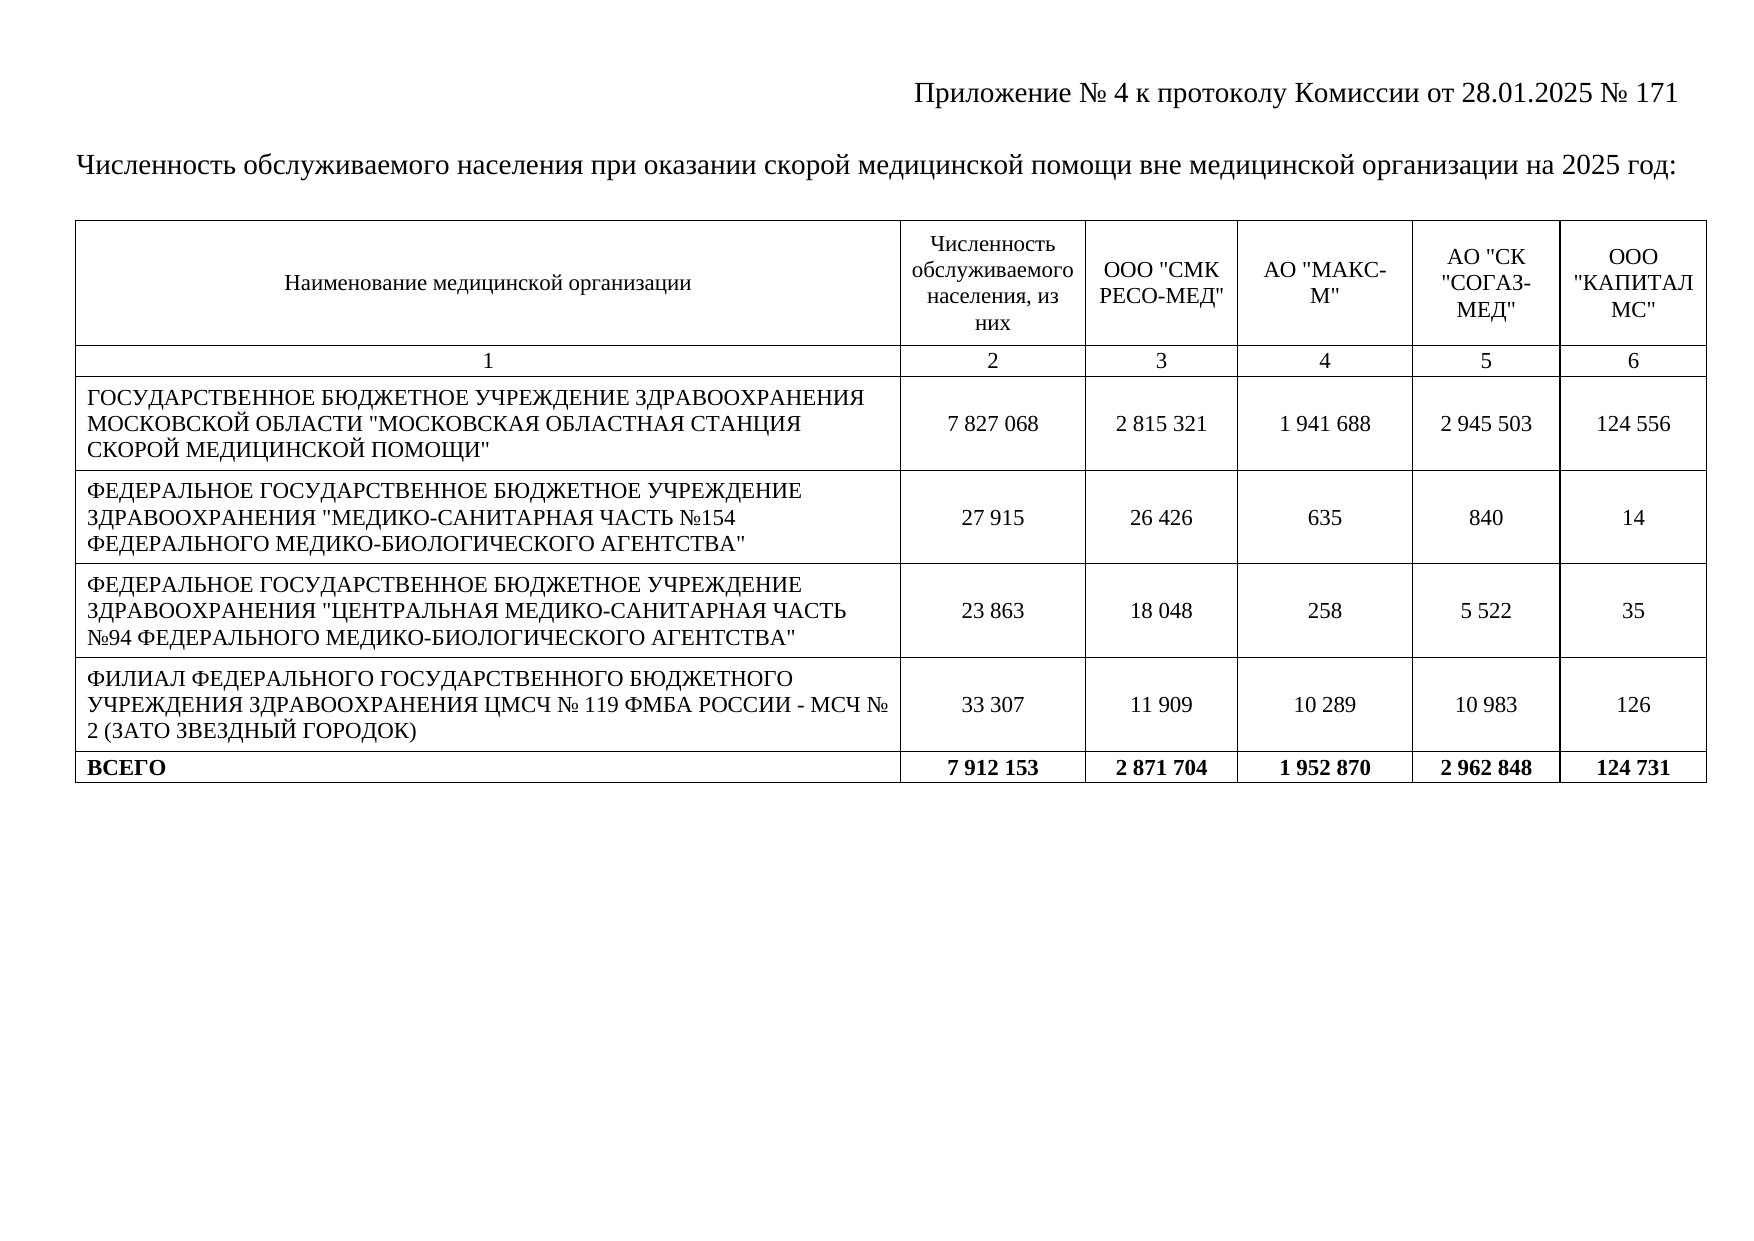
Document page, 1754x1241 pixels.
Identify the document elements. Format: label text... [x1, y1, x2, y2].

table_cell 23 863 [901, 564, 1085, 657]
table_header ООО "КАПИТАЛ МС" [1561, 221, 1706, 344]
table_cell 258 [1238, 564, 1412, 657]
table_cell 5 522 [1413, 564, 1559, 657]
table_cell 126 [1561, 658, 1706, 751]
table_cell 11 909 [1086, 658, 1237, 751]
table_cell 27 915 [901, 471, 1085, 563]
table_header АО "МАКС-М" [1238, 221, 1412, 344]
table_cell 10 983 [1413, 658, 1559, 751]
table_cell ВСЕГО [76, 752, 900, 782]
table_cell ФЕДЕРАЛЬНОЕ ГОСУДАРСТВЕННОЕ БЮДЖЕТНОЕ УЧРЕЖДЕНИЕ ЗДРАВООХРАНЕНИЯ "МЕДИКО-САНИТАРНАЯ ЧАСТЬ №154 ФЕДЕРАЛЬНОГО МЕДИКО-БИОЛОГИЧЕСКОГО АГЕНТСТВА" [76, 471, 900, 563]
table_cell 2 945 503 [1413, 377, 1559, 469]
table_cell ФИЛИАЛ ФЕДЕРАЛЬНОГО ГОСУДАРСТВЕННОГО БЮДЖЕТНОГО УЧРЕЖДЕНИЯ ЗДРАВООХРАНЕНИЯ ЦМСЧ № 119 ФМБА РОССИИ - МСЧ № 2 (ЗАТО ЗВЕЗДНЫЙ ГОРОДОК) [76, 658, 900, 751]
table_cell 35 [1561, 564, 1706, 657]
table_cell 2 815 321 [1086, 377, 1237, 469]
table_cell 6 [1561, 346, 1706, 376]
table_cell 2 871 704 [1086, 752, 1237, 782]
table_cell ФЕДЕРАЛЬНОЕ ГОСУДАРСТВЕННОЕ БЮДЖЕТНОЕ УЧРЕЖДЕНИЕ ЗДРАВООХРАНЕНИЯ "ЦЕНТРАЛЬНАЯ МЕДИКО-САНИТАРНАЯ ЧАСТЬ №94 ФЕДЕРАЛЬНОГО МЕДИКО-БИОЛОГИЧЕСКОГО АГЕНТСТВА" [76, 564, 900, 657]
table_cell 14 [1561, 471, 1706, 563]
table_cell 33 307 [901, 658, 1085, 751]
table_cell 124 731 [1561, 752, 1706, 782]
table_cell 2 962 848 [1413, 752, 1559, 782]
table_header АО "СК "СОГАЗ-МЕД" [1413, 221, 1559, 344]
table_cell 7 827 068 [901, 377, 1085, 469]
table_header Численность обслуживаемого населения, из них [901, 221, 1085, 344]
text Приложение № 4 к протоколу Комиссии от 28.01.2025 № 171 [75, 75, 1679, 108]
table_cell 10 289 [1238, 658, 1412, 751]
table_cell 3 [1086, 346, 1237, 376]
table_cell 635 [1238, 471, 1412, 563]
table_header Наименование медицинской организации [76, 221, 900, 344]
table_cell 840 [1413, 471, 1559, 563]
table_header ООО "СМК РЕСО-МЕД'' [1086, 221, 1237, 344]
table_cell 7 912 153 [901, 752, 1085, 782]
text Численность обслуживаемого населения при оказании скорой медицинской помощи вне медицинской организации на 2025 год: [75, 147, 1679, 181]
table_cell 26 426 [1086, 471, 1237, 563]
table_cell 18 048 [1086, 564, 1237, 657]
table_cell 1 941 688 [1238, 377, 1412, 469]
table_cell 5 [1413, 346, 1559, 376]
table_cell ГОСУДАРСТВЕННОЕ БЮДЖЕТНОЕ УЧРЕЖДЕНИЕ ЗДРАВООХРАНЕНИЯ МОСКОВСКОЙ ОБЛАСТИ "МОСКОВСКАЯ ОБЛАСТНАЯ СТАНЦИЯ СКОРОЙ МЕДИЦИНСКОЙ ПОМОЩИ" [76, 377, 900, 469]
table_cell 2 [901, 346, 1085, 376]
table_cell 1 952 870 [1238, 752, 1412, 782]
table_cell 1 [76, 346, 900, 376]
table_cell 4 [1238, 346, 1412, 376]
table_cell 124 556 [1561, 377, 1706, 469]
